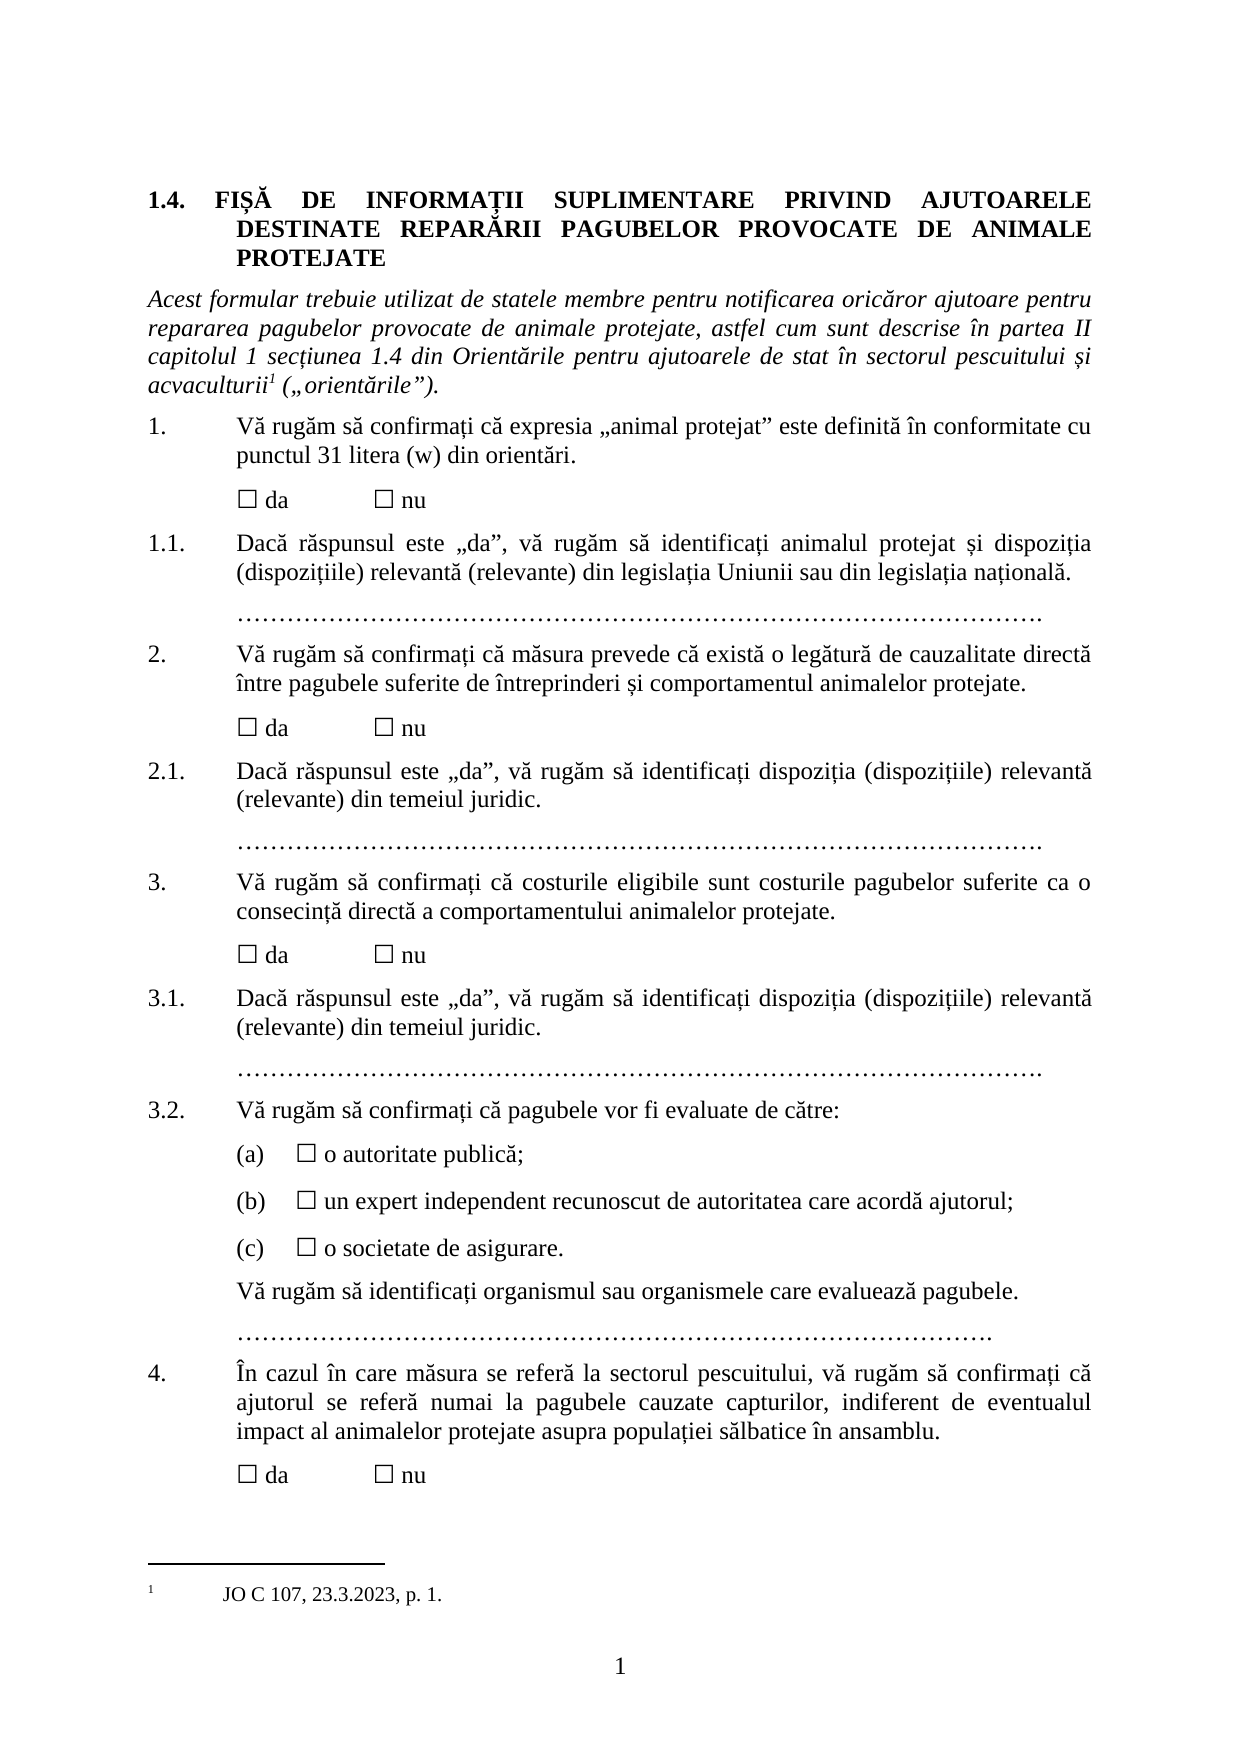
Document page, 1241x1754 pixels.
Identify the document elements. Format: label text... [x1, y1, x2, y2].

text 3. Vă rugăm să confirmați că costurile eligibile sunt costurile pagubelor suferite ca o consecință directă a comportamentului animalelor protejate. [148, 867, 1093, 924]
text 3.2. Vă rugăm să confirmați că pagubele vor fi evaluate de către: [148, 1095, 1093, 1123]
text Vă rugăm să identificați organismul sau organismele care evaluează pagubele. [236, 1276, 1093, 1304]
text (a) o autoritate publică; [236, 1136, 1093, 1170]
text Acest formular trebuie utilizat de statele membre pentru notificarea oricăror ajutoare pentru repararea pagubelor provocate de animale protejate, astfel cum sunt descrise în partea II capitolul 1 secțiunea 1.4 din Orientările pentru ajutoarele de stat în sectorul pescuitului și acvaculturii („orientările”). [148, 284, 1093, 399]
text (b) un expert independent recunoscut de autoritatea care acordă ajutorul; [236, 1183, 1093, 1217]
text ……………………………………………………………………………………. [236, 826, 1093, 854]
text ……………………………………………………………………………………. [236, 1053, 1093, 1082]
text 4. În cazul în care măsura se referă la sectorul pescuitului, vă rugăm să confirmați că ajutorul se referă numai la pagubele cauzate capturilor, indiferent de eventualul impact al animalelor protejate asupra populației sălbatice în ansamblu. [148, 1358, 1093, 1444]
text da nu [236, 481, 1093, 515]
text ……………………………………………………………………………………. [236, 598, 1093, 627]
text 2.1. Dacă răspunsul este „da”, vă rugăm să identificați dispoziția (dispozițiile) relevantă (relevante) din temeiul juridic. [148, 756, 1093, 813]
text 1.1. Dacă răspunsul este „da”, vă rugăm să identificați animalul protejat și dispoziția (dispozițiile) relevantă (relevante) din legislația Uniunii sau din legislația națională. [148, 528, 1093, 585]
text ………………………………………………………………………………. [236, 1317, 1093, 1346]
text 3.1. Dacă răspunsul este „da”, vă rugăm să identificați dispoziția (dispozițiile) relevantă (relevante) din temeiul juridic. [148, 983, 1093, 1041]
text (c) o societate de asigurare. [236, 1229, 1093, 1263]
text da nu [236, 709, 1093, 743]
text da nu [236, 1457, 1093, 1491]
text 1. Vă rugăm să confirmați că expresia „animal protejat” este definită în conformitate cu punctul 31 litera (w) din orientări. [148, 411, 1093, 469]
text 2. Vă rugăm să confirmați că măsura prevede că există o legătură de cauzalitate directă între pagubele suferite de întreprinderi și comportamentul animalelor protejate. [148, 639, 1093, 697]
text da nu [236, 937, 1093, 971]
subtitle 1.4. FIȘĂ DE INFORMAȚII SUPLIMENTARE PRIVIND AJUTOARELE DESTINATE REPARĂRII PAGUBELOR PROVOCATE DE ANIMALE PROTEJATE [148, 185, 1093, 271]
